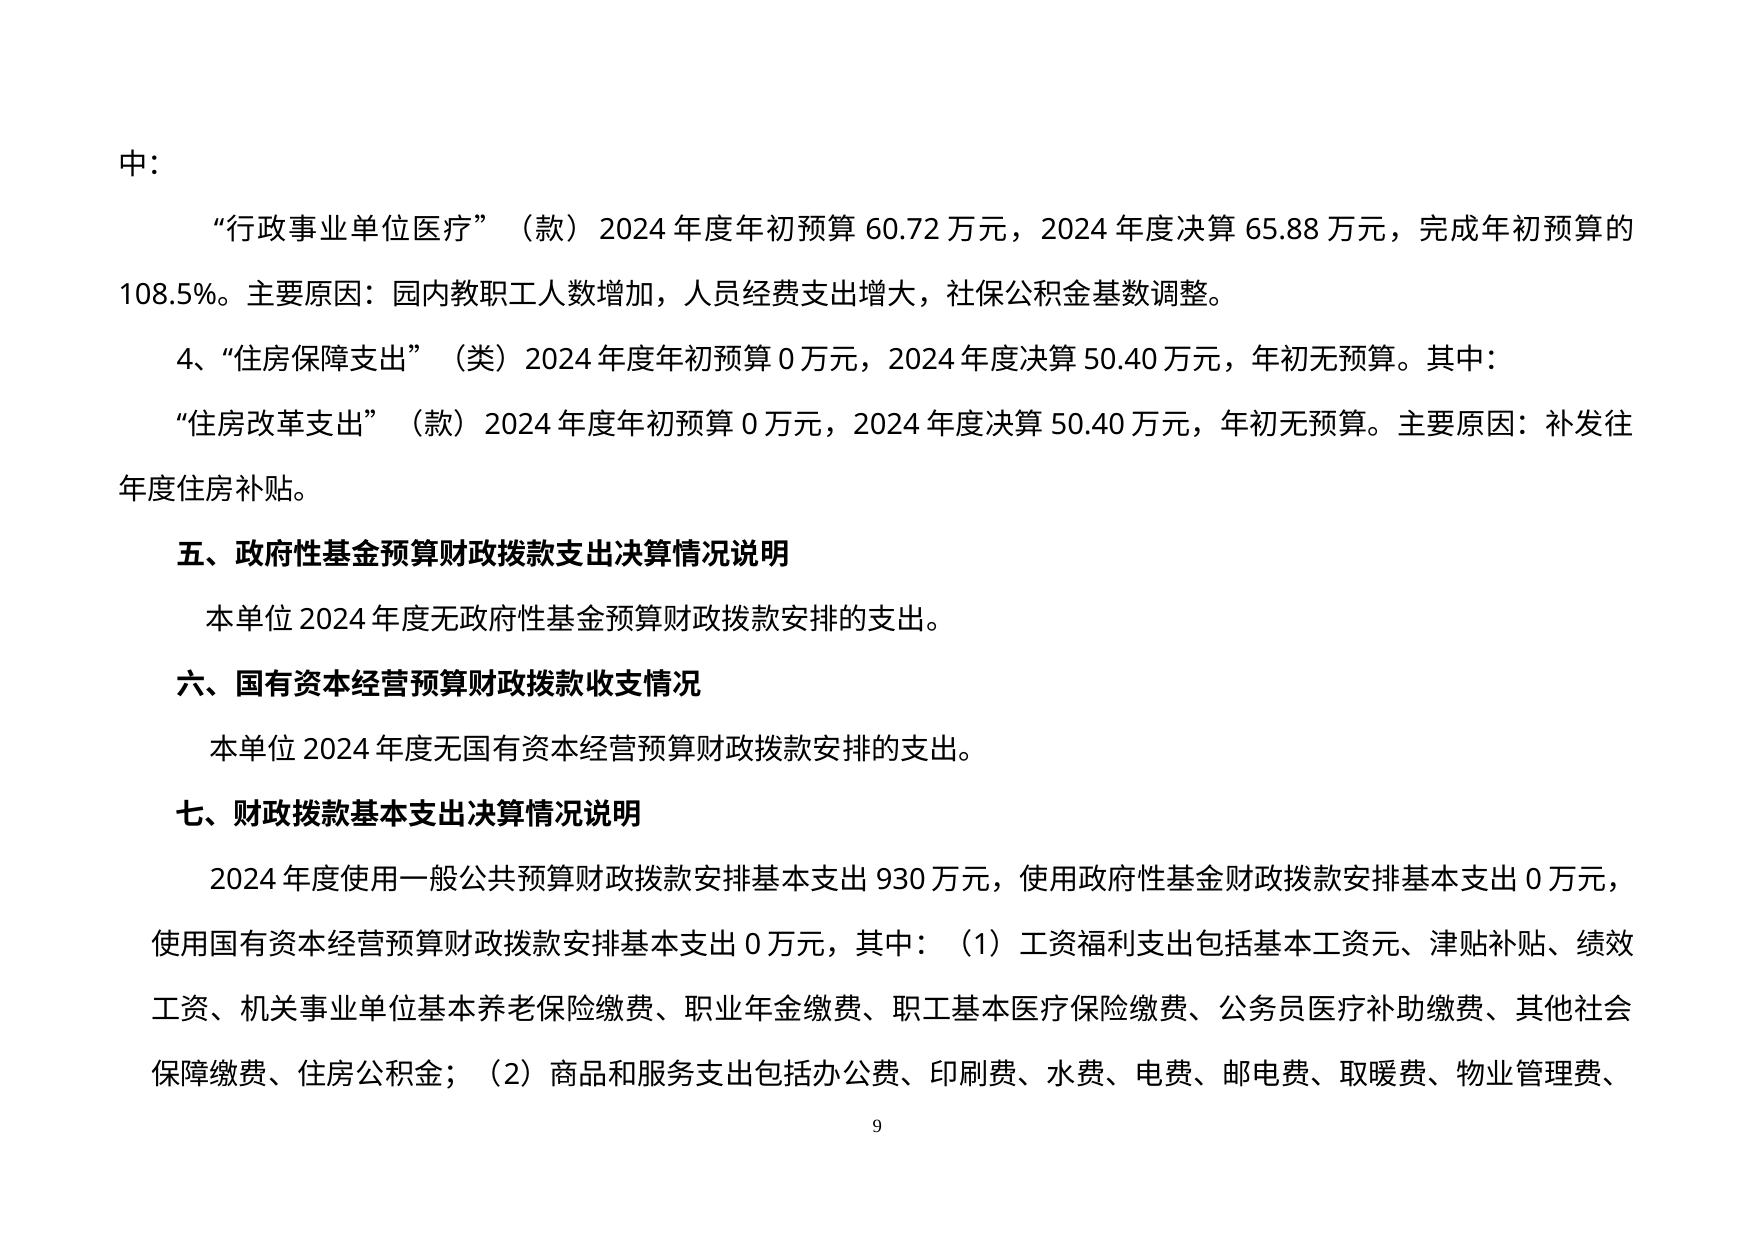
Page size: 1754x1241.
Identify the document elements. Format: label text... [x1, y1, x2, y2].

text “行政事业单位医疗”（款）2024年度年初预算60.72万元，2024年度决算65.88万元，完成年初预算的108.5%。主要原因：园内教职工人数增加，人员经费支出增大，社保公积金基数调整。 [118, 194, 1636, 324]
text 本单位2024年度无国有资本经营预算财政拨款安排的支出。 [151, 714, 1636, 779]
text “住房改革支出”（款）2024年度年初预算0万元，2024年度决算50.40万元，年初无预算。主要原因：补发往年度住房补贴。 [118, 389, 1636, 519]
text 六、国有资本经营预算财政拨款收支情况 [118, 649, 1636, 714]
text 本单位2024年度无政府性基金预算财政拨款安排的支出。 [118, 584, 1636, 649]
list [118, 129, 1636, 194]
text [151, 844, 1636, 1104]
text 七、财政拨款基本支出决算情况说明 [118, 779, 1636, 844]
list “住房保障支出”（类）2024年度年初预算0万元，2024年度决算50.40万元，年初无预算。其中： [118, 324, 1636, 389]
text 五、政府性基金预算财政拨款支出决算情况说明 [118, 519, 1636, 584]
